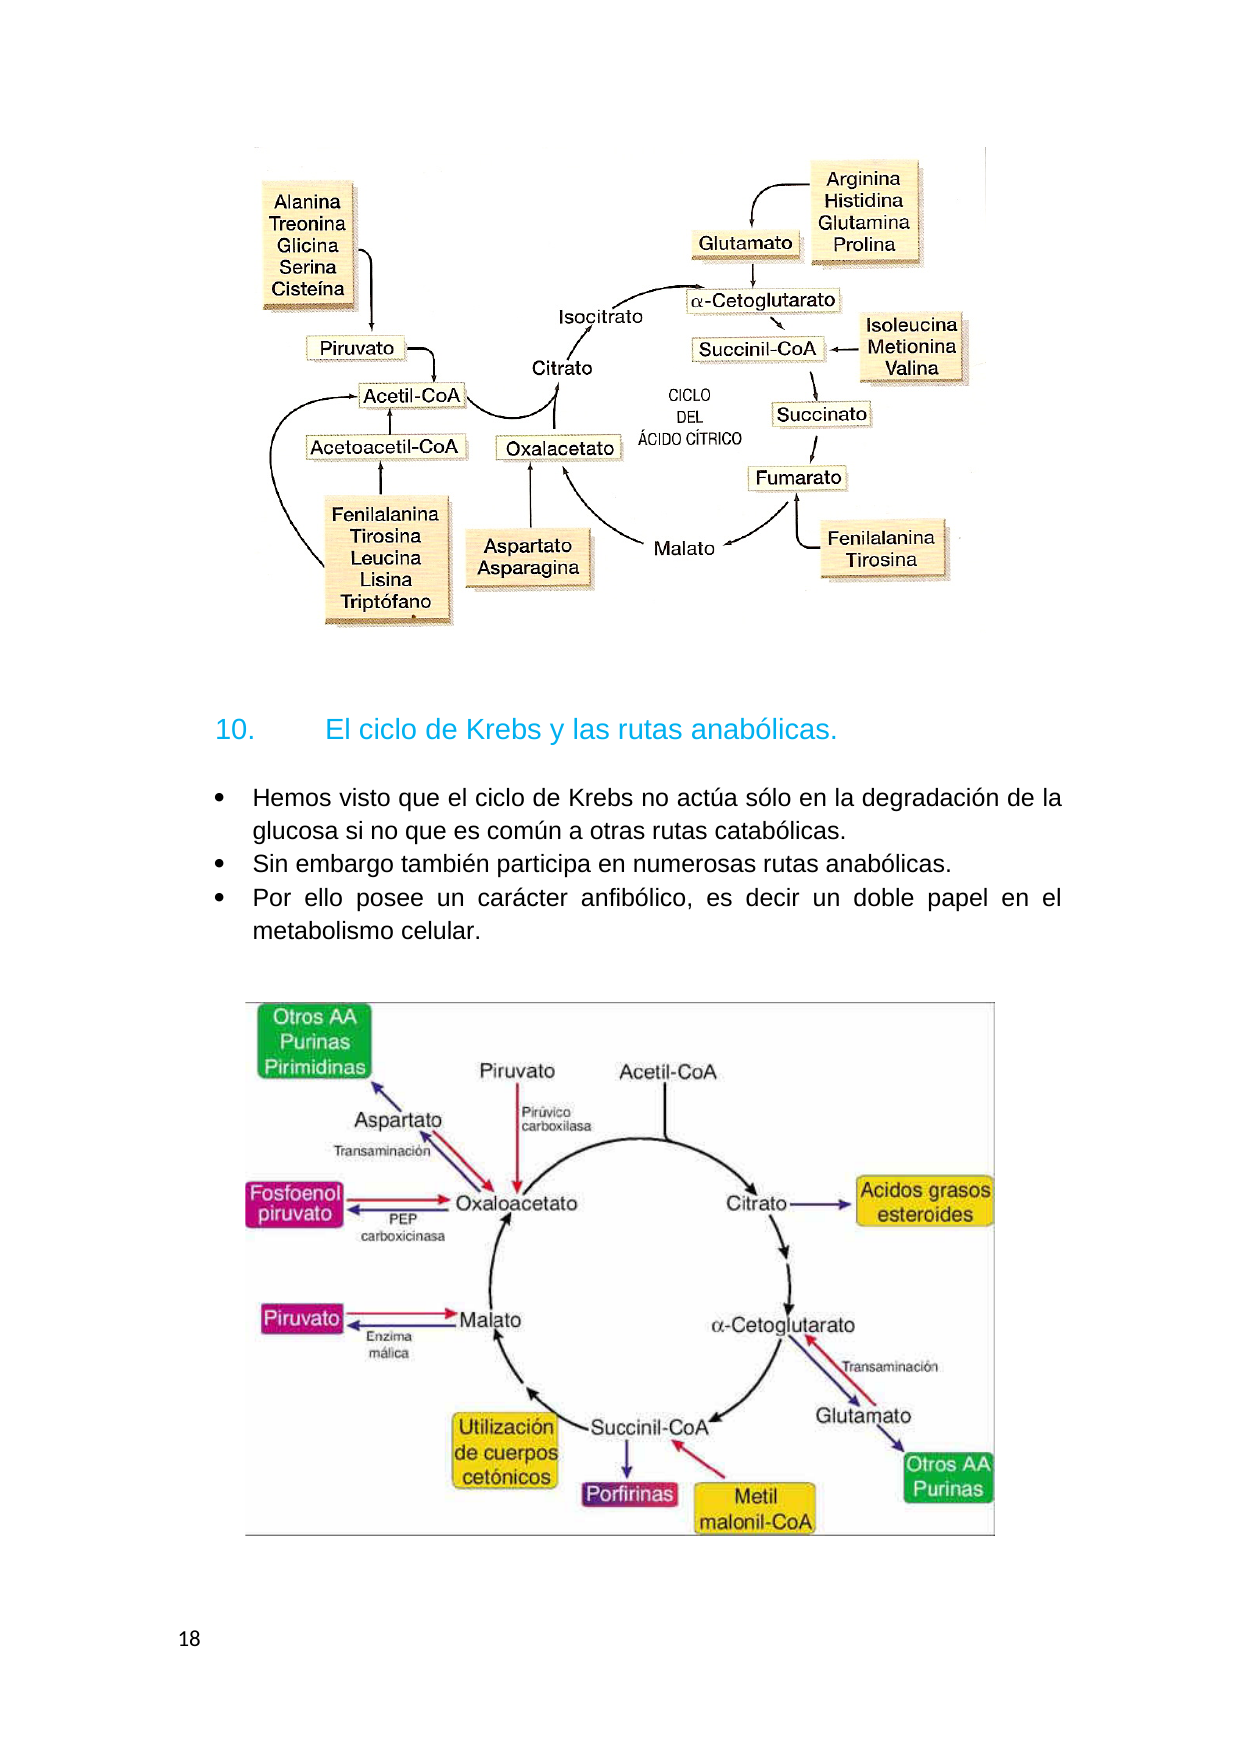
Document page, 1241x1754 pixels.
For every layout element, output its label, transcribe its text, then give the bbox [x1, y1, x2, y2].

list El ciclo de Krebs y las rutas anabólicas. [215, 712, 1063, 745]
list Sin embargo también participa en numerosas rutas anabólicas. [215, 849, 1063, 878]
picture [254, 147, 986, 633]
list Por ello posee un carácter anfibólico, es decir un doble papel en el metabolismo celular. [215, 882, 1063, 944]
list Hemos visto que el ciclo de Krebs no actúa sólo en la degradación de la glucosa si no que es común a otras rutas catabólicas. [215, 783, 1063, 845]
picture [245, 1002, 995, 1536]
